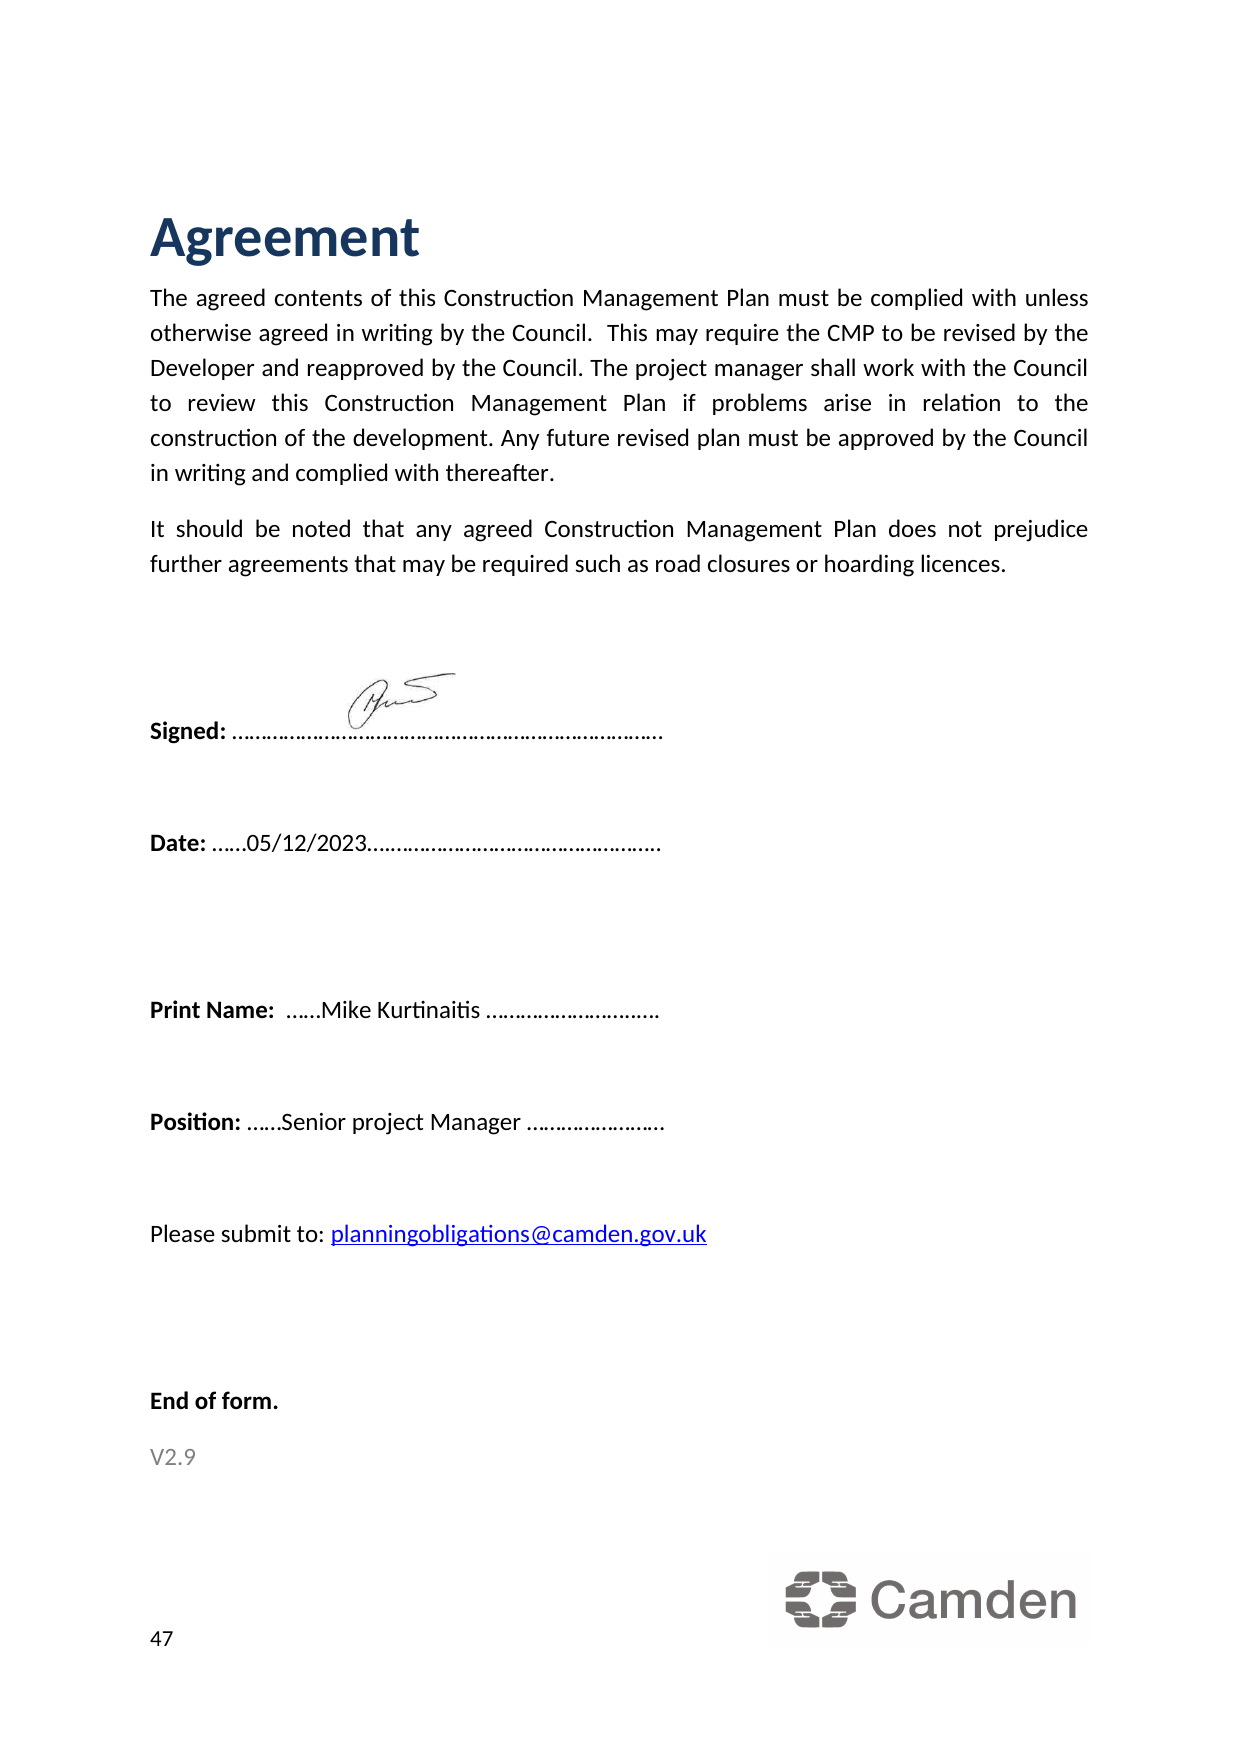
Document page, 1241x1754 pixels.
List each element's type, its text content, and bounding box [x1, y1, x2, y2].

text V2.9 [150, 1441, 1090, 1472]
text Position: ……Senior project Manager …………………… [150, 1106, 1090, 1137]
text The agreed contents of this Construction Management Plan must be complied with unless otherwise agreed in writing by the Council. This may require the CMP to be revised by the Developer and reapproved by the Council. The project manager shall work with the Council to review this Construction Management Plan if problems arise in relation to the construction of the development. Any future revised plan must be approved by the Council in writing and complied with thereafter. [150, 282, 1090, 487]
text It should be noted that any agreed Construction Management Plan does not prejudice further agreements that may be required such as road closures or hoarding licences. [150, 513, 1090, 578]
text Print Name: ……Mike Kurtinaitis ……………………..…. [150, 994, 1090, 1025]
text Signed: ………………………………………………………………… [150, 715, 1090, 746]
picture [335, 654, 464, 736]
text Please submit to: planningobligations@camden.gov.uk [150, 1218, 1090, 1248]
text End of form. [150, 1385, 1090, 1416]
picture [770, 1552, 1091, 1647]
subtitle Agreement [150, 200, 1090, 271]
text Date: ……05/12/2023….……………………………………….. [150, 827, 1090, 857]
